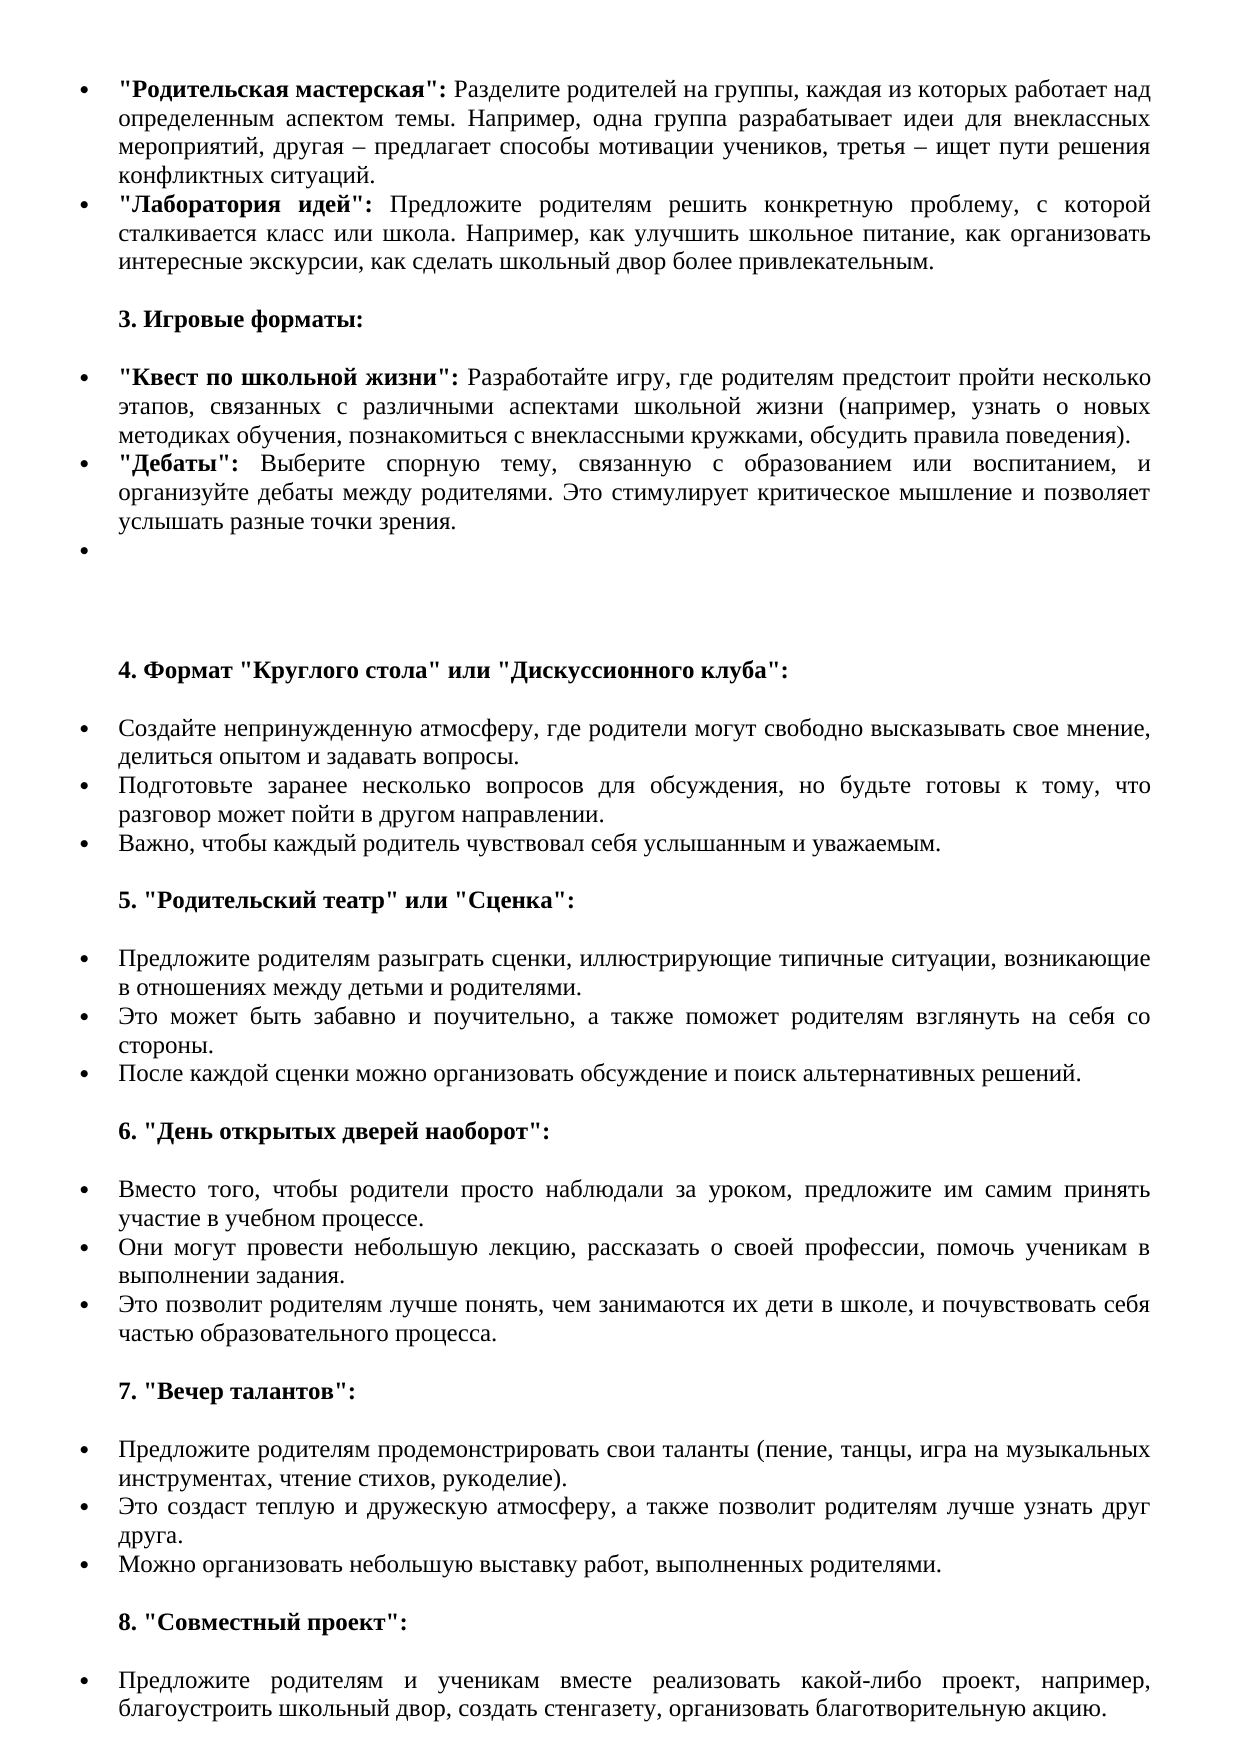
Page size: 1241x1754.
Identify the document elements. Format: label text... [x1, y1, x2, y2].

list Это может быть забавно и поучительно, а также поможет родителям взглянуть на себя со стороны. [81, 1001, 1152, 1058]
list Вместо того, чтобы родители просто наблюдали за уроком, предложите им самим принять участие в учебном процессе. [81, 1174, 1152, 1232]
list Это позволит родителям лучше понять, чем занимаются их дети в школе, и почувствовать себя частью образовательного процесса. [81, 1289, 1152, 1347]
list Они могут провести небольшую лекцию, рассказать о своей профессии, помочь ученикам в выполнении задания. [81, 1232, 1152, 1289]
list Создайте непринужденную атмосферу, где родители могут свободно высказывать свое мнение, делиться опытом и задавать вопросы. [81, 713, 1152, 770]
list Это создаст теплую и дружескую атмосферу, а также позволит родителям лучше узнать друг друга. [81, 1491, 1152, 1549]
text 5. "Родительский театр" или "Сценка": [118, 886, 1152, 914]
list Предложите родителям продемонстрировать свои таланты (пение, танцы, игра на музыкальных инструментах, чтение стихов, рукоделие). [81, 1434, 1152, 1491]
list "Родительская мастерская": Разделите родителей на группы, каждая из которых работает над определенным аспектом темы. Например, одна группа разрабатывает идеи для внеклассных мероприятий, другая – предлагает способы мотивации учеников, третья – ищет пути решения конфликтных ситуаций. [81, 74, 1152, 189]
list Важно, чтобы каждый родитель чувствовал себя услышанным и уважаемым. [81, 828, 1152, 856]
list "Дебаты": Выберите спорную тему, связанную с образованием или воспитанием, и организуйте дебаты между родителями. Это стимулирует критическое мышление и позволяет услышать разные точки зрения. [81, 448, 1152, 535]
text 3. Игровые форматы: [118, 304, 1152, 333]
list После каждой сценки можно организовать обсуждение и поиск альтернативных решений. [81, 1058, 1152, 1087]
list Можно организовать небольшую выставку работ, выполненных родителями. [81, 1549, 1152, 1578]
text 7. "Вечер талантов": [118, 1376, 1152, 1405]
list "Лаборатория идей": Предложите родителям решить конкретную проблему, с которой сталкивается класс или школа. Например, как улучшить школьное питание, как организовать интересные экскурсии, как сделать школьный двор более привлекательным. [81, 189, 1152, 275]
text 4. Формат "Круглого стола" или "Дискуссионного клуба": [118, 655, 1152, 683]
list Предложите родителям разыграть сценки, иллюстрирующие типичные ситуации, возникающие в отношениях между детьми и родителями. [81, 943, 1152, 1001]
list "Квест по школьной жизни": Разработайте игру, где родителям предстоит пройти несколько этапов, связанных с различными аспектами школьной жизни (например, узнать о новых методиках обучения, познакомиться с внеклассными кружками, обсудить правила поведения). [81, 362, 1152, 448]
list Подготовьте заранее несколько вопросов для обсуждения, но будьте готовы к тому, что разговор может пойти в другом направлении. [81, 770, 1152, 828]
text 6. "День открытых дверей наоборот": [118, 1116, 1152, 1145]
text 8. "Совместный проект": [118, 1607, 1152, 1636]
list Предложите родителям и ученикам вместе реализовать какой-либо проект, например, благоустроить школьный двор, создать стенгазету, организовать благотворительную акцию. [81, 1665, 1152, 1722]
